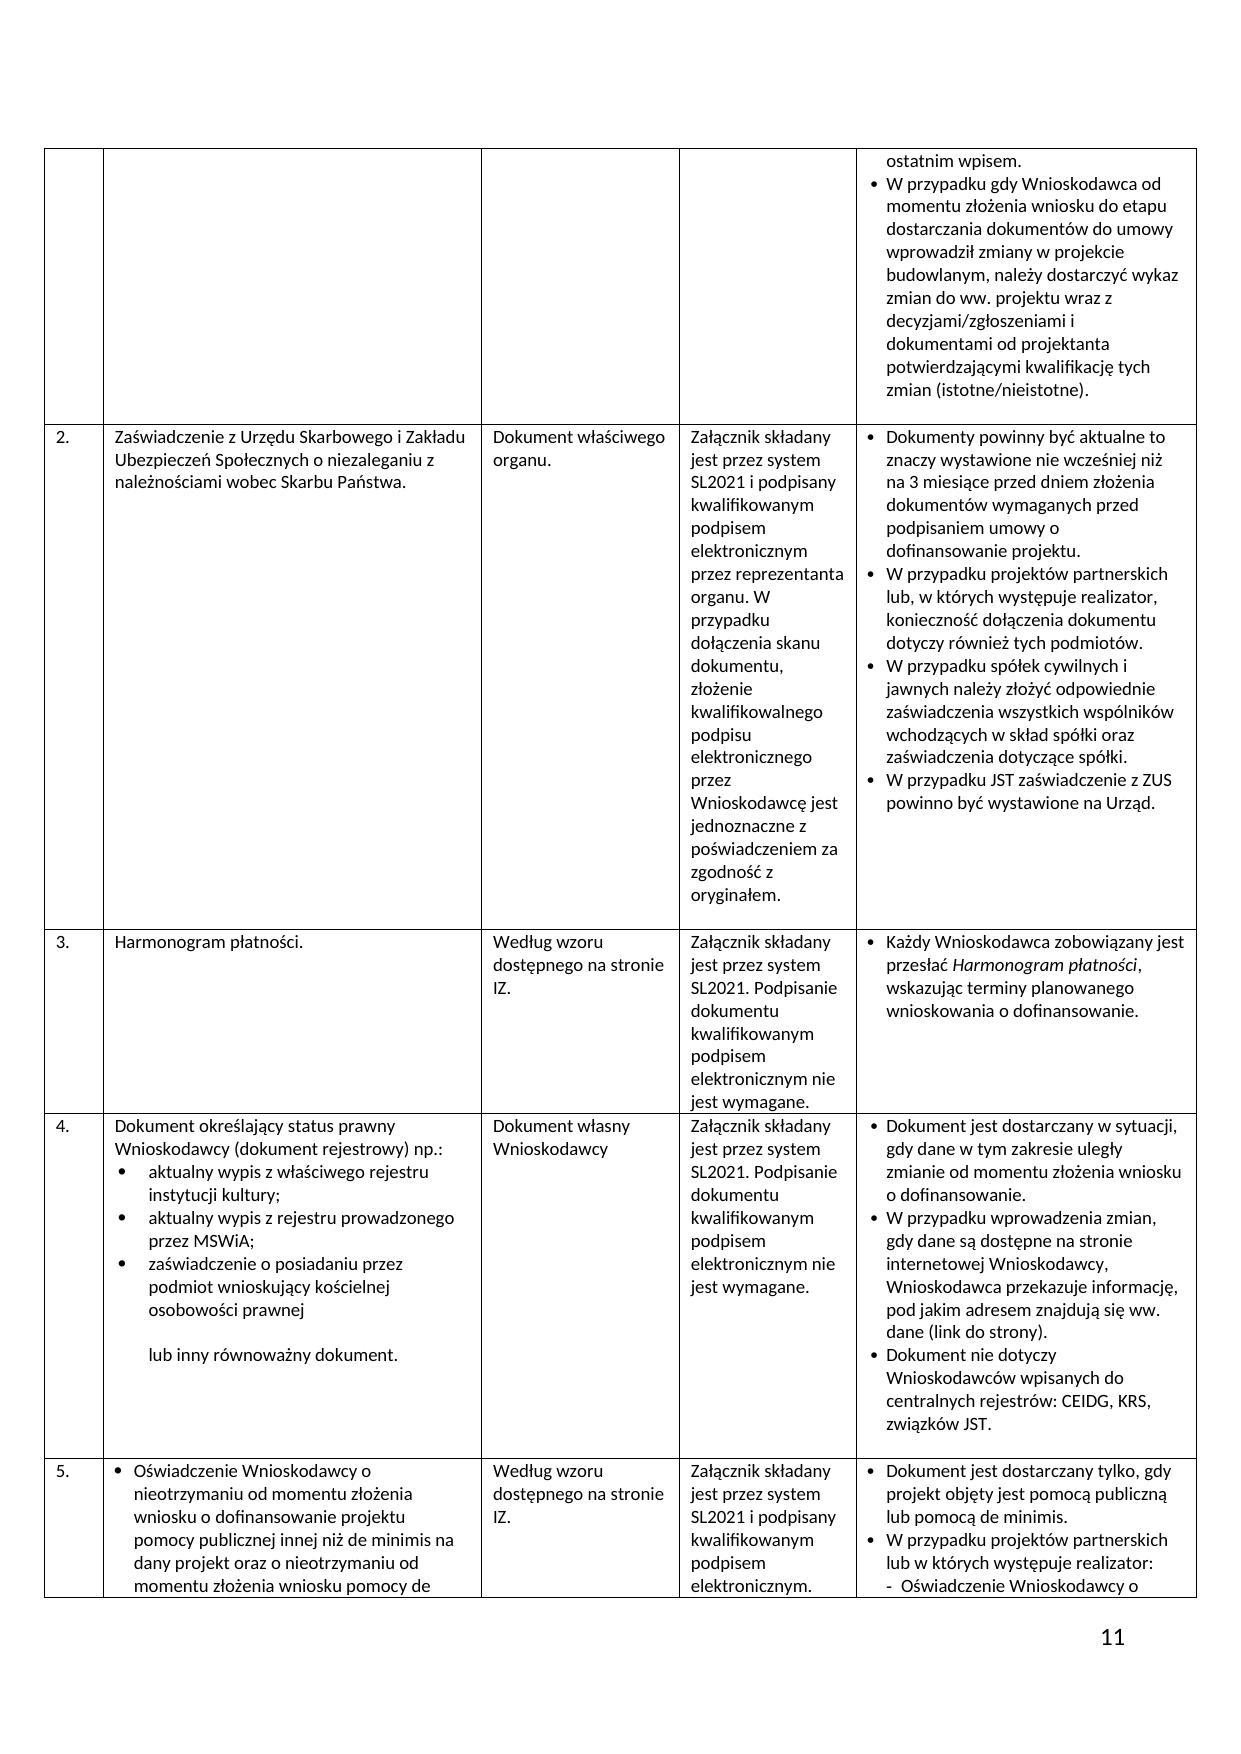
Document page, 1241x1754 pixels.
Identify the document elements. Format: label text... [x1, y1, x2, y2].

table_cell Dokumenty powinny być aktualne to znaczy wystawione nie wcześniej niż na 3 miesiące przed dniem złożenia dokumentów wymaganych przed podpisaniem umowy o dofinansowanie projektu. W przypadku projektów partnerskich lub, w których występuje realizator, konieczność dołączenia dokumentu dotyczy również tych podmiotów. W przypadku spółek cywilnych i jawnych należy złożyć odpowiednie zaświadczenia wszystkich wspólników wchodzących w skład spółki oraz zaświadczenia dotyczące spółki. W przypadku JST zaświadczenie z ZUS powinno być wystawione na Urząd. [857, 425, 1196, 929]
table_cell Dokument właściwego organu. [482, 425, 679, 929]
table_cell 4. [45, 1114, 103, 1458]
table_cell 5. [45, 1459, 103, 1597]
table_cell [104, 149, 481, 424]
table_cell Każdy Wnioskodawca zobowiązany jest przesłać Harmonogram płatności, wskazując terminy planowanego wnioskowania o dofinansowanie. [857, 930, 1196, 1113]
table_cell Harmonogram płatności. [104, 930, 481, 1113]
table_cell Załącznik składany jest przez system SL2021. Podpisanie dokumentu kwalifikowanym podpisem elektronicznym nie jest wymagane. [680, 1114, 856, 1458]
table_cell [104, 1459, 481, 1597]
table_cell 1. [45, 149, 103, 424]
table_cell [482, 149, 679, 424]
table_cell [857, 149, 1196, 424]
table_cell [680, 149, 856, 424]
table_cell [482, 1459, 679, 1597]
table_cell 2. [45, 425, 103, 929]
table_cell Według wzoru dostępnego na stronie IZ. [482, 930, 679, 1113]
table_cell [857, 1459, 1196, 1597]
table_cell Dokument określający status prawny Wnioskodawcy (dokument rejestrowy) np.: aktualny wypis z właściwego rejestru instytucji kultury; aktualny wypis z rejestru prowadzonego przez MSWiA; zaświadczenie o posiadaniu przez podmiot wnioskujący kościelnej osobowości prawnej lub inny równoważny dokument. [104, 1114, 481, 1458]
table_cell Załącznik składany jest przez system SL2021 i podpisany kwalifikowanym podpisem elektronicznym przez reprezentanta organu. W przypadku dołączenia skanu dokumentu, złożenie kwalifikowalnego podpisu elektronicznego przez Wnioskodawcę jest jednoznaczne z poświadczeniem za zgodność z oryginałem. [680, 425, 856, 929]
table_cell Zaświadczenie z Urzędu Skarbowego i Zakładu Ubezpieczeń Społecznych o niezaleganiu z należnościami wobec Skarbu Państwa. [104, 425, 481, 929]
table_cell 3. [45, 930, 103, 1113]
table_cell Dokument własny Wnioskodawcy [482, 1114, 679, 1458]
table_cell Załącznik składany jest przez system SL2021. Podpisanie dokumentu kwalifikowanym podpisem elektronicznym nie jest wymagane. [680, 930, 856, 1113]
table_cell Dokument jest dostarczany w sytuacji, gdy dane w tym zakresie uległy zmianie od momentu złożenia wniosku o dofinansowanie. W przypadku wprowadzenia zmian, gdy dane są dostępne na stronie internetowej Wnioskodawcy, Wnioskodawca przekazuje informację, pod jakim adresem znajdują się ww. dane (link do strony). Dokument nie dotyczy Wnioskodawców wpisanych do centralnych rejestrów: CEIDG, KRS, związków JST. [857, 1114, 1196, 1458]
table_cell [680, 1459, 856, 1597]
